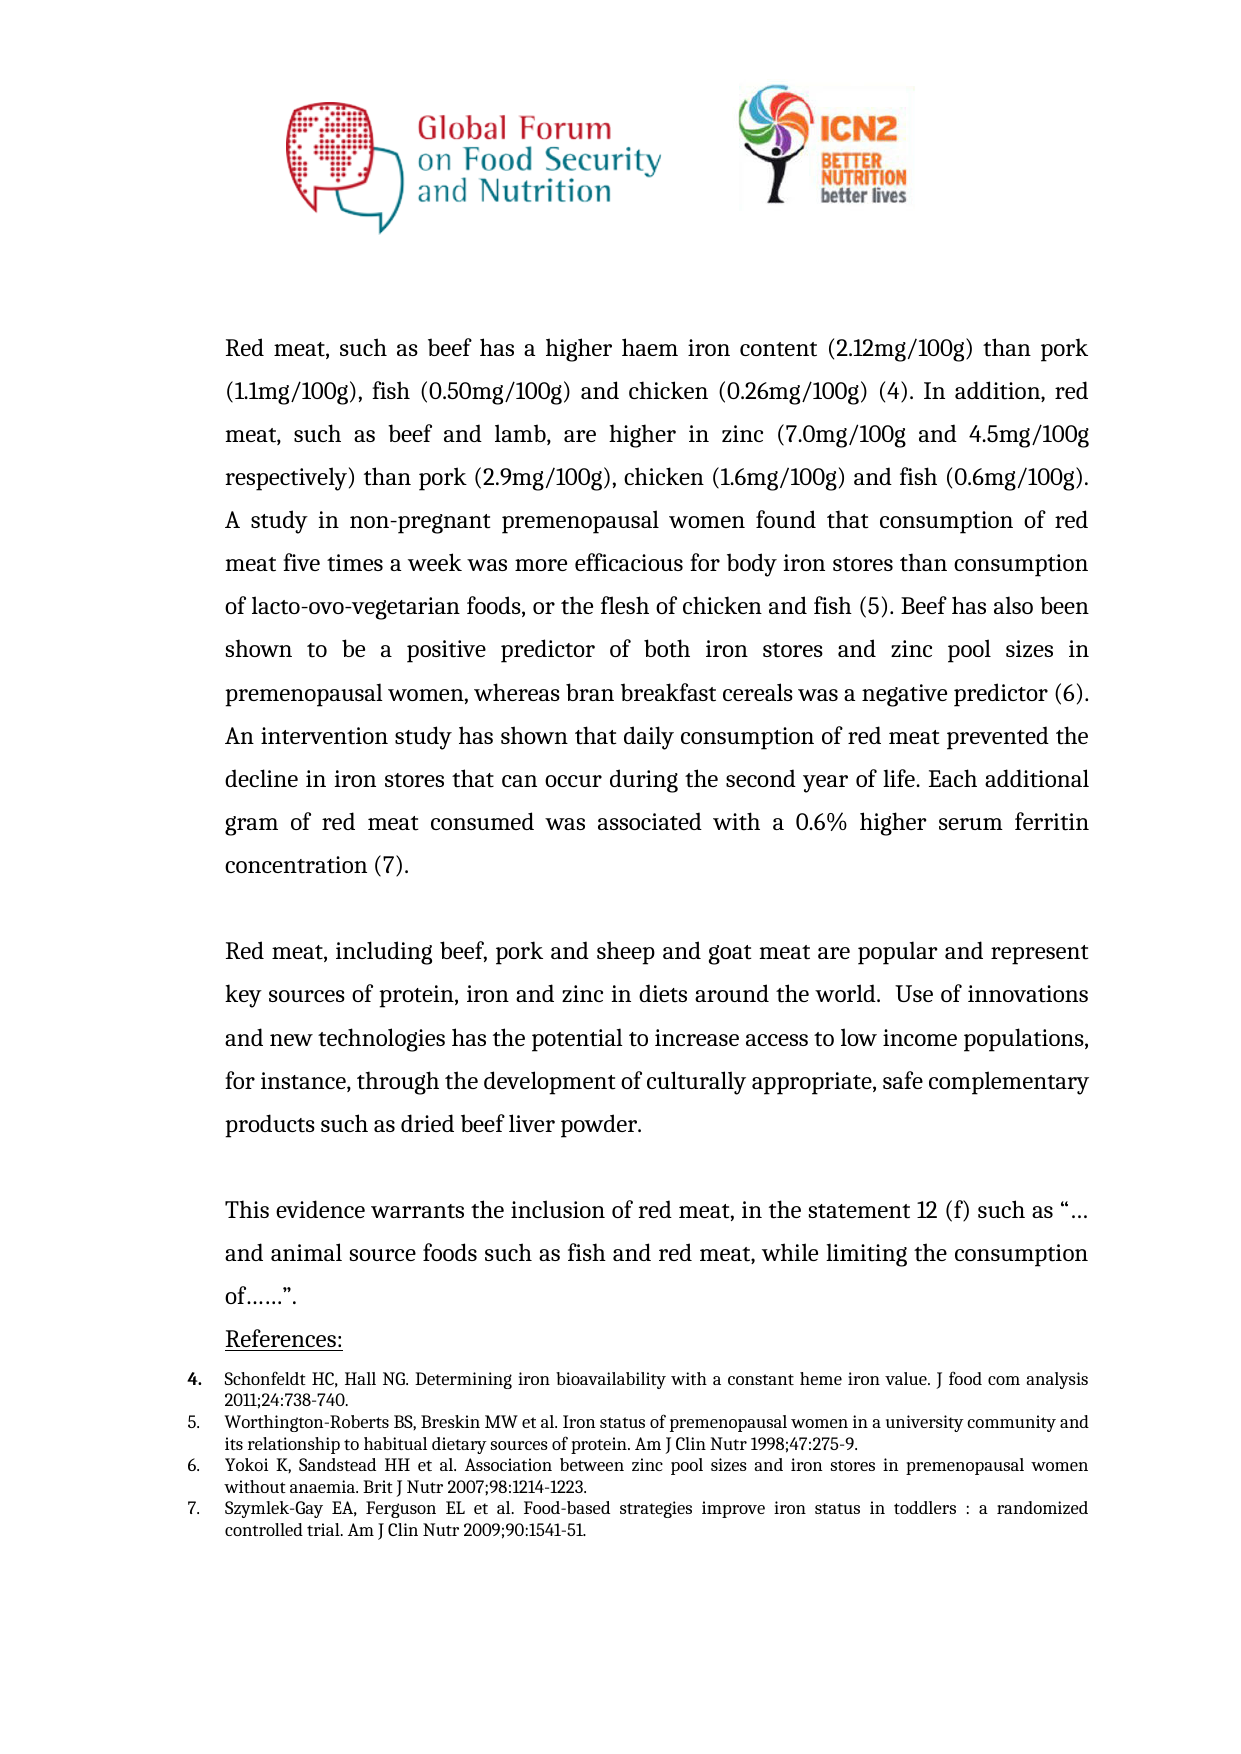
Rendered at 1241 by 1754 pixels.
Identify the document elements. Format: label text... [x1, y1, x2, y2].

list This evidence warrants the inclusion of red meat, in the statement 12 (f) such as “…and animal source foods such as fish and red meat, while limiting the consumption of……”. [225, 1196, 1090, 1311]
list Red meat, including beef, pork and sheep and goat meat are popular and represent key sources of protein, iron and zinc in diets around the world. Use of innovations and new technologies has the potential to increase access to low income populations, for instance, through the development of culturally appropriate, safe complementary products such as dried beef liver powder. [225, 937, 1090, 1138]
list References: [225, 1325, 1090, 1354]
list Yokoi K, Sandstead HH et al. Association between zinc pool sizes and iron stores in premenopausal women without anaemia. Brit J Nutr 2007;98:1214-1223. [187, 1455, 1090, 1498]
text Red meat, such as beef has a higher haem iron content (2.12mg/100g) than pork (1.1mg/100g), fish (0.50mg/100g) and chicken (0.26mg/100g) (4). In addition, red meat, such as beef and lamb, are higher in zinc (7.0mg/100g and 4.5mg/100g respectively) than pork (2.9mg/100g), chicken (1.6mg/100g) and fish (0.6mg/100g). A study in non-pregnant premenopausal women found that consumption of red meat five times a week was more efficacious for body iron stores than consumption of lacto-ovo-vegetarian foods, or the flesh of chicken and fish (5). Beef has also been shown to be a positive predictor of both iron stores and zinc pool sizes in premenopausal women, whereas bran breakfast cereals was a negative predictor (6). An intervention study has shown that daily consumption of red meat prevented the decline in iron stores that can occur during the second year of life. Each additional gram of red meat consumed was associated with a 0.6% higher serum ferritin concentration (7). [225, 333, 1090, 880]
picture [725, 44, 916, 235]
list Schonfeldt HC, Hall NG. Determining iron bioavailability with a constant heme iron value. J food com analysis 2011;24:738-740. [187, 1368, 1090, 1412]
list Szymlek-Gay EA, Ferguson EL et al. Food-based strategies improve iron status in toddlers : a randomized controlled trial. Am J Clin Nutr 2009;90:1541-51. [187, 1498, 1090, 1541]
list Worthington-Roberts BS, Breskin MW et al. Iron status of premenopausal women in a university community and its relationship to habitual dietary sources of protein. Am J Clin Nutr 1998;47:275-9. [187, 1412, 1090, 1455]
picture [286, 102, 662, 235]
